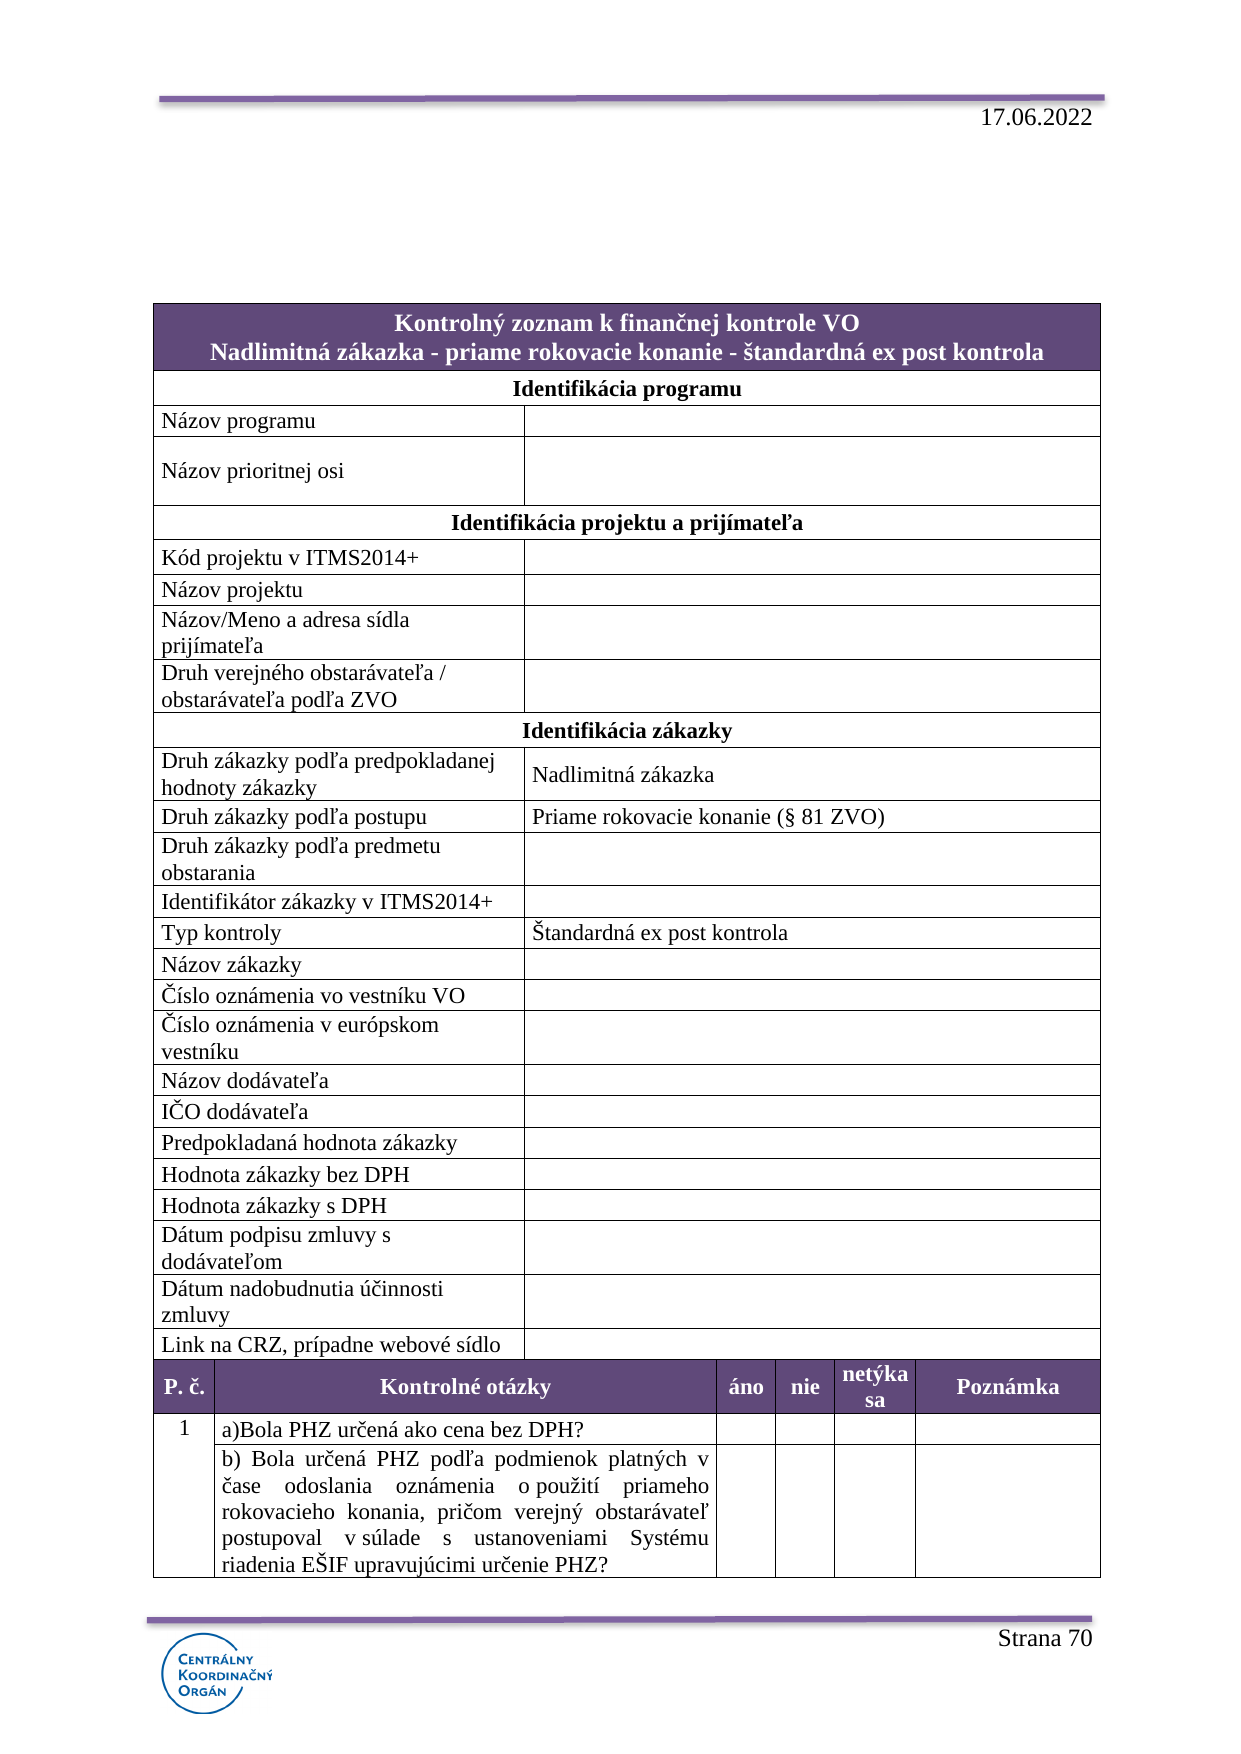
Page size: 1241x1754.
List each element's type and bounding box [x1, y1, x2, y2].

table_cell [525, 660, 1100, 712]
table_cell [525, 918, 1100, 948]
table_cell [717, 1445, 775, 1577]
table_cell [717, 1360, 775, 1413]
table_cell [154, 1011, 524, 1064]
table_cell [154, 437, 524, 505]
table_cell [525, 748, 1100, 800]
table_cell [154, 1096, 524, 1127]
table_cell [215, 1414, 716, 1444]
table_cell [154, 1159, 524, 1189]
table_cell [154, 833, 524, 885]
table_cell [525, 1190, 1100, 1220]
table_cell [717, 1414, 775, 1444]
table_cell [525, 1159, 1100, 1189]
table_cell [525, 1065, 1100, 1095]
picture [159, 1631, 272, 1713]
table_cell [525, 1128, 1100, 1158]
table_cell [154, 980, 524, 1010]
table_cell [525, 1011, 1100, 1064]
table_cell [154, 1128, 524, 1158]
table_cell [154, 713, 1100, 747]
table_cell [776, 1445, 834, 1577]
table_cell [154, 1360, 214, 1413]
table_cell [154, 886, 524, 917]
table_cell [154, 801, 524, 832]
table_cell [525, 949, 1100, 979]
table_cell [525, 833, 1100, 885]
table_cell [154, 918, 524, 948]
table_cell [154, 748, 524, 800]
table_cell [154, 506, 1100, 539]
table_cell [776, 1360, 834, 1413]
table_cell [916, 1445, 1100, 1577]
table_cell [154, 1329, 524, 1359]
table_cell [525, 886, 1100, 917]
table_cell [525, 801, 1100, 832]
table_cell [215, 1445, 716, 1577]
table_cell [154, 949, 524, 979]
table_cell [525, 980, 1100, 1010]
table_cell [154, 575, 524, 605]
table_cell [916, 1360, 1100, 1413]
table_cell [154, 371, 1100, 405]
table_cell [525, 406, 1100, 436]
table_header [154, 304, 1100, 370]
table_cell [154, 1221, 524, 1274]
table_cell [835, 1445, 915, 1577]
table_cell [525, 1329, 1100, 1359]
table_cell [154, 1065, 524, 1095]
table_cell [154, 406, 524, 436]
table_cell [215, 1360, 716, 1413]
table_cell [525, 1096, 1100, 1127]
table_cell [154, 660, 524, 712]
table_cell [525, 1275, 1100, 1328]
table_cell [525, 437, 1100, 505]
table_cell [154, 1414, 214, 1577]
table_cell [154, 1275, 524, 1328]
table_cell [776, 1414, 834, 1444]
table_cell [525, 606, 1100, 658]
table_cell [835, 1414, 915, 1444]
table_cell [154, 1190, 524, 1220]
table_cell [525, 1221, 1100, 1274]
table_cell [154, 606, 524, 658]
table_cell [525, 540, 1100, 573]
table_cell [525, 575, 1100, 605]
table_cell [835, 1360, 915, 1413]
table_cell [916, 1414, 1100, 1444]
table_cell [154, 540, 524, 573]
